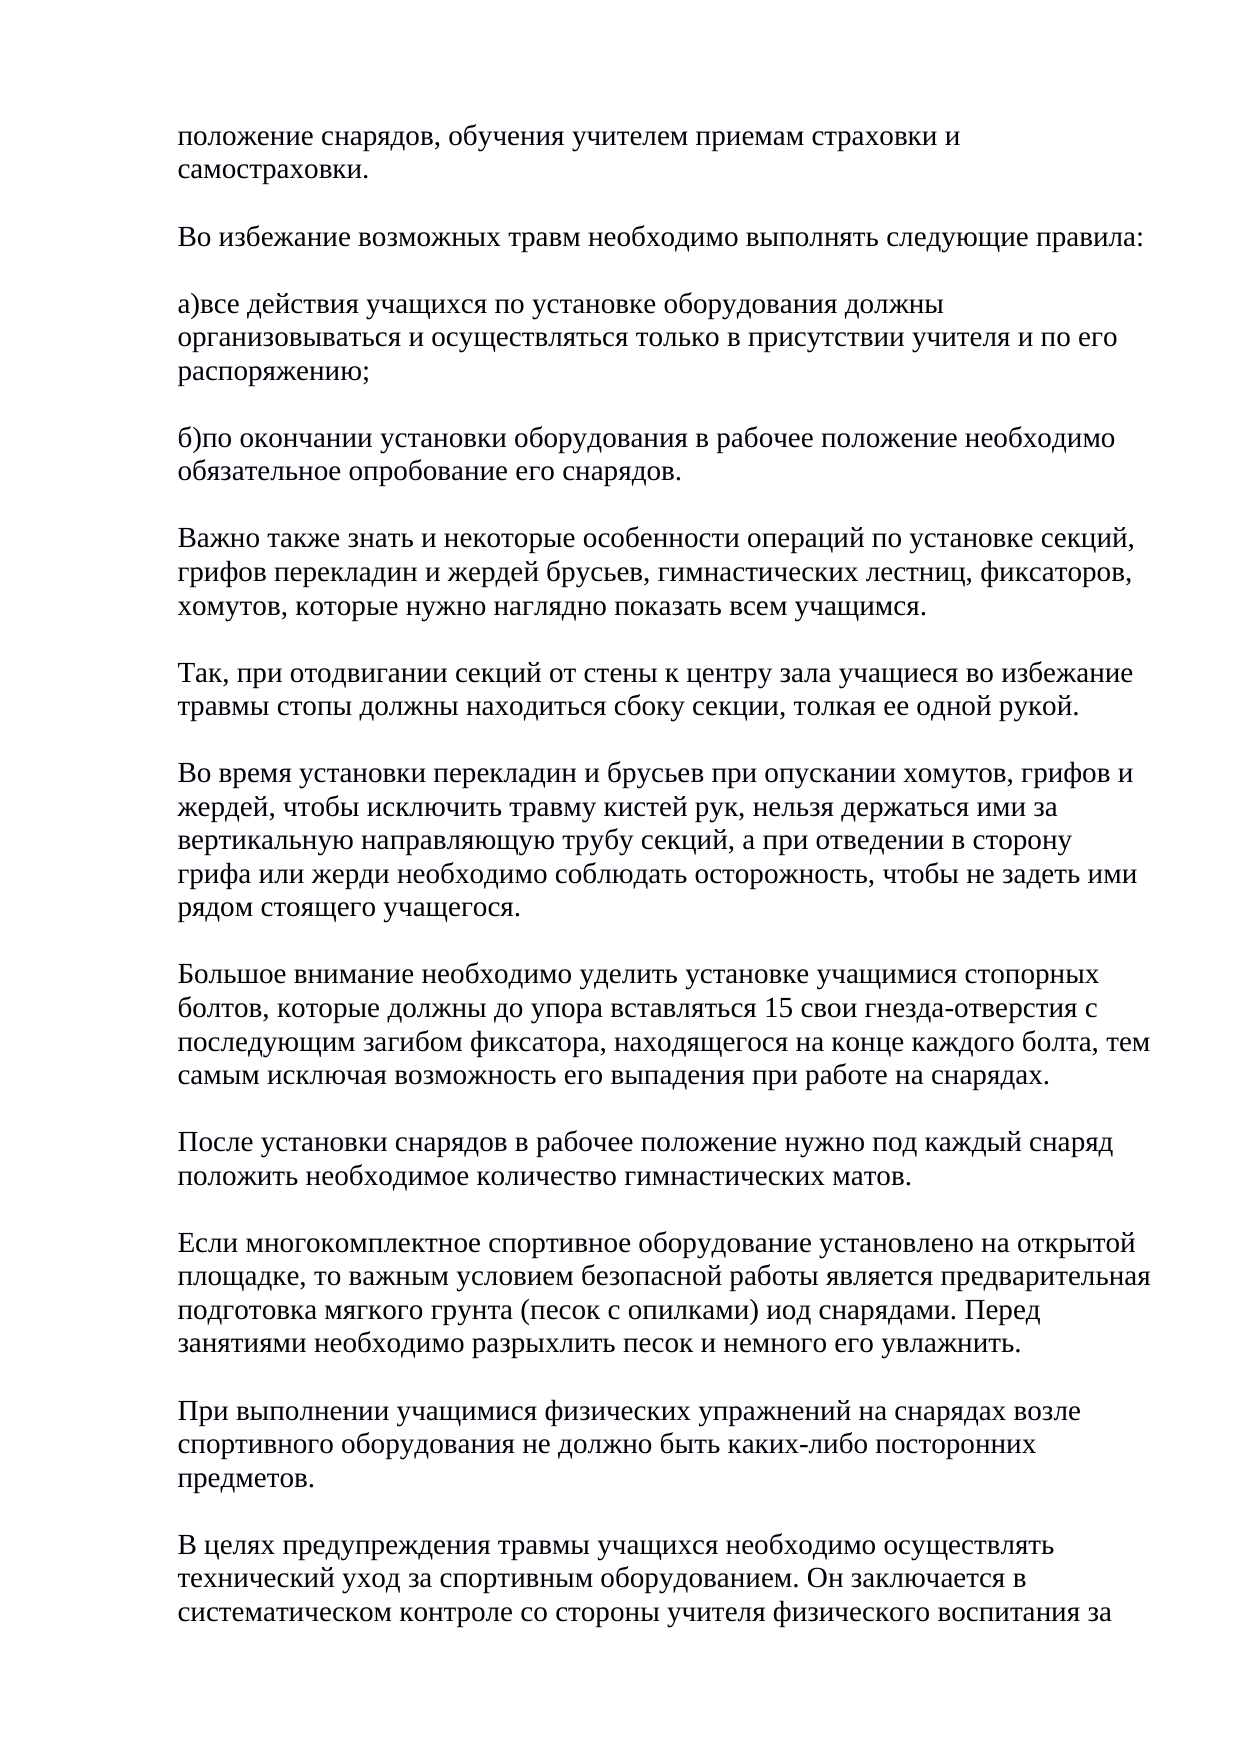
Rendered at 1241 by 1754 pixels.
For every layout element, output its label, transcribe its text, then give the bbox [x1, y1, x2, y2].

text Во время установки перекладин и брусьев при опускании хомутов, грифов и жердей, чтобы исключить травму кистей рук, нельзя держаться ими за вертикальную направляющую трубу секций, а при отведении в сторону грифа или жерди необходимо соблюдать осторожность, чтобы не задеть ими рядом стоящего учащегося. [177, 755, 1152, 923]
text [177, 1527, 1152, 1627]
text Если многокомплектное спортивное оборудование установлено на открытой площадке, то важным условием безопасной работы является предварительная подготовка мягкого грунта (песок с опилками) иод снарядами. Перед занятиями необходимо разрыхлить песок и немного его увлажнить. [177, 1225, 1152, 1359]
text а)все действия учащихся по установке оборудования должны организовываться и осуществляться только в присутствии учителя и по его распоряжению; [177, 286, 1152, 386]
text При выполнении учащимися физических упражнений на снарядах возле спортивного оборудования не должно быть каких-либо посторонних предметов. [177, 1393, 1152, 1493]
text Во избежание возможных травм необходимо выполнять следующие правила: [177, 219, 1152, 252]
text Большое внимание необходимо уделить установке учащимися стопорных болтов, которые должны до упора вставляться 15 свои гнезда-отверстия с последующим загибом фиксатора, находящегося на конце каждого болта, тем самым исключая возможность его выпадения при работе на снарядах. [177, 957, 1152, 1091]
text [177, 118, 1152, 185]
text После установки снарядов в рабочее положение нужно под каждый снаряд положить необходимое количество гимнастических матов. [177, 1124, 1152, 1191]
text Так, при отодвигании секций от стены к центру зала учащиеся во избежание травмы стопы должны находиться сбоку секции, толкая ее одной рукой. [177, 655, 1152, 722]
text б)по окончании установки оборудования в рабочее положение необходимо обязательное опробование его снарядов. [177, 420, 1152, 487]
text Важно также знать и некоторые особенности операций по установке секций, грифов перекладин и жердей брусьев, гимнастических лестниц, фиксаторов, хомутов, которые нужно наглядно показать всем учащимся. [177, 521, 1152, 621]
